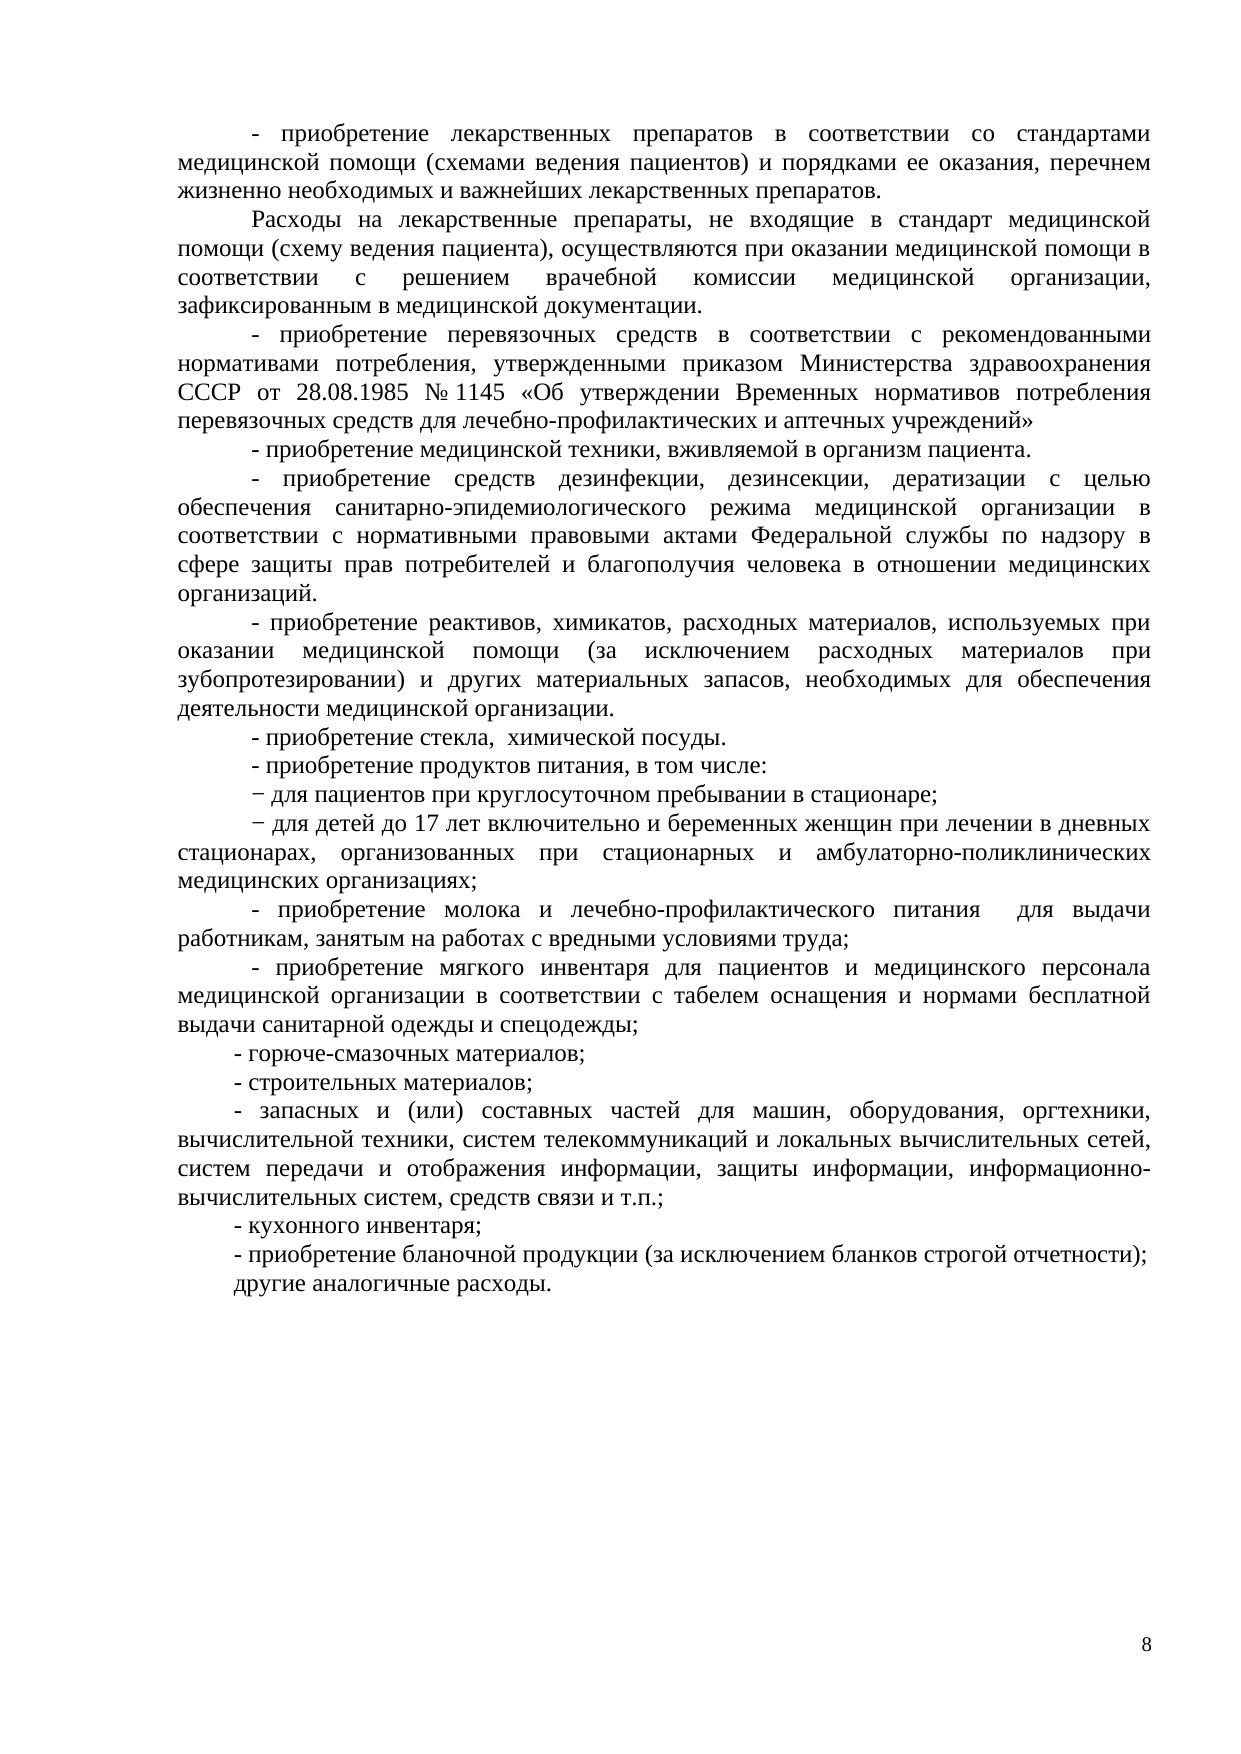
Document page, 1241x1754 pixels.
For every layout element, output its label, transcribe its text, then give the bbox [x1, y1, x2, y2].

text - приобретение лекарственных препаратов в соответствии со стандартами медицинской помощи (схемами ведения пациентов) и порядками ее оказания, перечнем жизненно необходимых и важнейших лекарственных препаратов. [177, 118, 1152, 204]
text - приобретение средств дезинфекции, дезинсекции, дератизации с целью обеспечения санитарно-эпидемиологического режима медицинской организации в соответствии с нормативными правовыми актами Федеральной службы по надзору в сфере защиты прав потребителей и благополучия человека в отношении медицинских организаций. [177, 463, 1152, 607]
text - приобретение мягкого инвентаря для пациентов и медицинского персонала медицинской организации в соответствии с табелем оснащения и нормами бесплатной выдачи санитарной одежды и спецодежды; [177, 952, 1152, 1038]
text - приобретение стекла, химической посуды. [177, 722, 1152, 751]
text другие аналогичные расходы. [177, 1268, 1152, 1297]
text - приобретение молока и лечебно-профилактического питания для выдачи работникам, занятым на работах с вредными условиями труда; [177, 894, 1152, 952]
text − для пациентов при круглосуточном пребывании в стационаре; [177, 779, 1152, 808]
text - горюче-смазочных материалов; [177, 1038, 1152, 1067]
text - приобретение продуктов питания, в том числе: [177, 751, 1152, 779]
text - приобретение перевязочных средств в соответствии с рекомендованными нормативами потребления, утвержденными приказом Министерства здравоохранения СССР от 28.08.1985 № 1145 «Об утверждении Временных нормативов потребления перевязочных средств для лечебно-профилактических и аптечных учреждений» [177, 319, 1152, 434]
text - приобретение медицинской техники, вживляемой в организм пациента. [177, 434, 1152, 463]
text - кухонного инвентаря; [177, 1211, 1152, 1239]
text - запасных и (или) составных частей для машин, оборудования, оргтехники, вычислительной техники, систем телекоммуникаций и локальных вычислительных сетей, систем передачи и отображения информации, защиты информации, информационно-вычислительных систем, средств связи и т.п.; [177, 1096, 1152, 1211]
text Расходы на лекарственные препараты, не входящие в стандарт медицинской помощи (схему ведения пациента), осуществляются при оказании медицинской помощи в соответствии с решением врачебной комиссии медицинской организации, зафиксированным в медицинской документации. [177, 204, 1152, 319]
text - приобретение реактивов, химикатов, расходных материалов, используемых при оказании медицинской помощи (за исключением расходных материалов при зубопротезировании) и других материальных запасов, необходимых для обеспечения деятельности медицинской организации. [177, 607, 1152, 722]
text - строительных материалов; [177, 1067, 1152, 1096]
text − для детей до 17 лет включительно и беременных женщин при лечении в дневных стационарах, организованных при стационарных и амбулаторно-поликлинических медицинских организациях; [177, 808, 1152, 894]
text - приобретение бланочной продукции (за исключением бланков строгой отчетности); [177, 1239, 1152, 1268]
